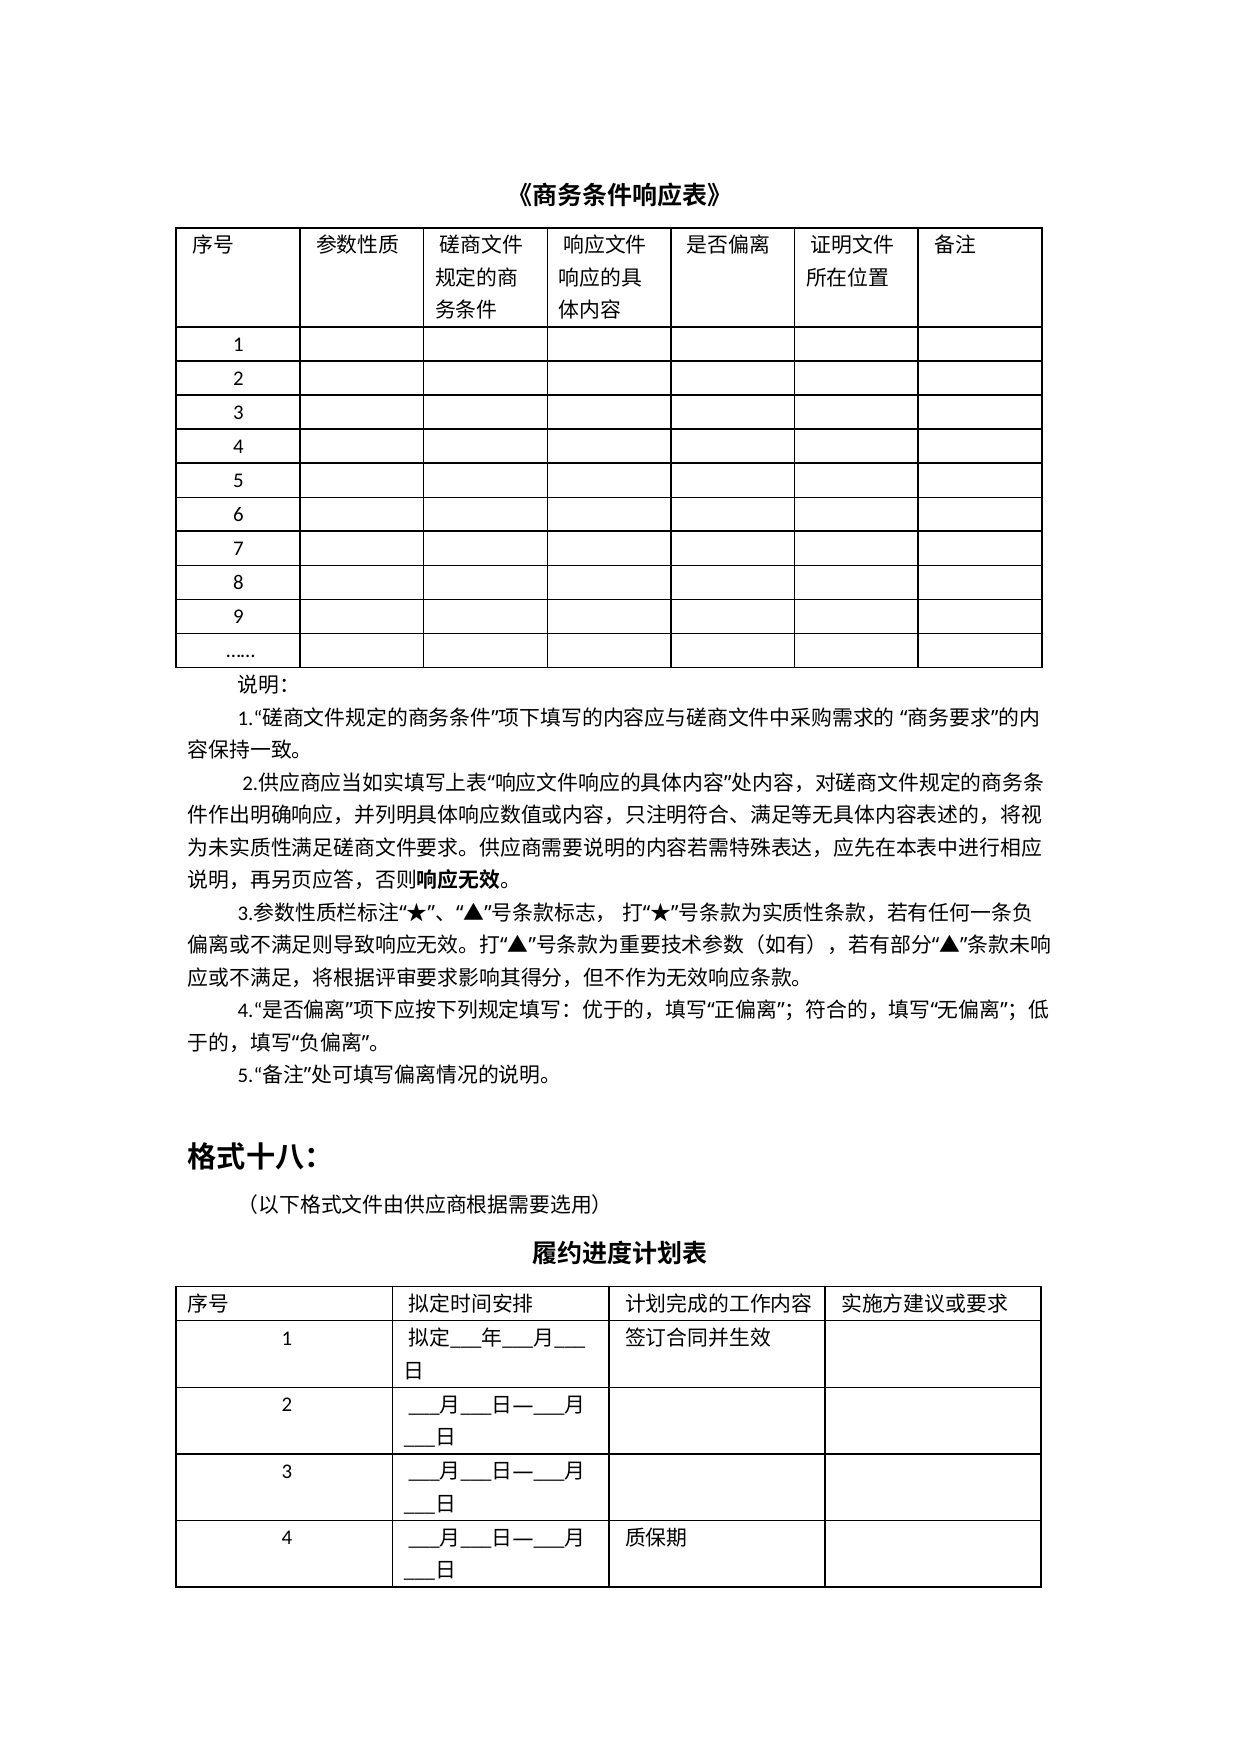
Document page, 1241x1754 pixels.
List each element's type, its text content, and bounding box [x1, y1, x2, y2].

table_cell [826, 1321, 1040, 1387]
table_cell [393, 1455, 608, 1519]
text 5.“备注”处可填写偏离情况的说明。 [187, 1058, 1053, 1091]
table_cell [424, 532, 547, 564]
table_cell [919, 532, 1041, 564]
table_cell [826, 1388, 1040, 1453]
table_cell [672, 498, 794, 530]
text 1.“磋商文件规定的商务条件”项下填写的内容应与磋商文件中采购需求的 “商务要求”的内容保持一致。 [187, 701, 1053, 766]
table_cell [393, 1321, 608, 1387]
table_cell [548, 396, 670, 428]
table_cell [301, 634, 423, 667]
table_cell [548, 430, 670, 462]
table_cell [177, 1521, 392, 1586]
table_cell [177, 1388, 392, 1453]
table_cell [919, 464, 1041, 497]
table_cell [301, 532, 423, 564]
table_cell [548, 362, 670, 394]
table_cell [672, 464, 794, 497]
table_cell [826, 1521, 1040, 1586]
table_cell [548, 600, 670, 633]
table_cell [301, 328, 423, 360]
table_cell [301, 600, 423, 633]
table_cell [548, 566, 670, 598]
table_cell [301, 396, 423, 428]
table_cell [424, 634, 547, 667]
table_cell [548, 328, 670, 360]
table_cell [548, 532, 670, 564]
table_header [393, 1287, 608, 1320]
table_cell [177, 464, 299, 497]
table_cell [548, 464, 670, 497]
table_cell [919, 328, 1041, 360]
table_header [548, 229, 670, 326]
text 《商务条件响应表》 [187, 162, 1053, 227]
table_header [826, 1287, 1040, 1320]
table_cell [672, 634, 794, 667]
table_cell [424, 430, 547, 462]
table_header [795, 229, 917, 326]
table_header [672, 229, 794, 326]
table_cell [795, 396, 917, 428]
text （以下格式文件由供应商根据需要选用） [187, 1188, 1053, 1221]
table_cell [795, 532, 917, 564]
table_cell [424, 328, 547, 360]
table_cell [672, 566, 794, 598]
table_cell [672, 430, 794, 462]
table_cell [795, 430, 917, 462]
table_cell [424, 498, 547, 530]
text 2.供应商应当如实填写上表“响应文件响应的具体内容”处内容，对磋商文件规定的商务条件作出明确响应，并列明具体响应数值或内容，只注明符合、满足等无具体内容表述的，将视为未实质性满足磋商文件要求。供应商需要说明的内容若需特殊表达，应先在本表中进行相应说明，再另页应答，否则响应无效。 [187, 766, 1053, 896]
text 履约进度计划表 [187, 1221, 1053, 1286]
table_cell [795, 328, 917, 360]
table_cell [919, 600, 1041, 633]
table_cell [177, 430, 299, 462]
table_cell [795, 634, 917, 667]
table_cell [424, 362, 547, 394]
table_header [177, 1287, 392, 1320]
text 4.“是否偏离”项下应按下列规定填写：优于的，填写“正偏离”；符合的，填写“无偏离”；低于的，填写“负偏离”。 [187, 993, 1053, 1058]
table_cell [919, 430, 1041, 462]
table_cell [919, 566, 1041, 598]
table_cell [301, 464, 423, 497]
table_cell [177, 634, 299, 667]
text 格式十八： [187, 1123, 1053, 1188]
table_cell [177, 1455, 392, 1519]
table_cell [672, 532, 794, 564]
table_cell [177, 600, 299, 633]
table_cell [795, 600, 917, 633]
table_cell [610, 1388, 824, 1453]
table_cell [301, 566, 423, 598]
text 3.参数性质栏标注“★”、“▲”号条款标志， 打“★”号条款为实质性条款，若有任何一条负偏离或不满足则导致响应无效。打“▲”号条款为重要技术参数（如有），若有部分“▲”条款未响应或不满足，将根据评审要求影响其得分，但不作为无效响应条款。 [187, 896, 1053, 993]
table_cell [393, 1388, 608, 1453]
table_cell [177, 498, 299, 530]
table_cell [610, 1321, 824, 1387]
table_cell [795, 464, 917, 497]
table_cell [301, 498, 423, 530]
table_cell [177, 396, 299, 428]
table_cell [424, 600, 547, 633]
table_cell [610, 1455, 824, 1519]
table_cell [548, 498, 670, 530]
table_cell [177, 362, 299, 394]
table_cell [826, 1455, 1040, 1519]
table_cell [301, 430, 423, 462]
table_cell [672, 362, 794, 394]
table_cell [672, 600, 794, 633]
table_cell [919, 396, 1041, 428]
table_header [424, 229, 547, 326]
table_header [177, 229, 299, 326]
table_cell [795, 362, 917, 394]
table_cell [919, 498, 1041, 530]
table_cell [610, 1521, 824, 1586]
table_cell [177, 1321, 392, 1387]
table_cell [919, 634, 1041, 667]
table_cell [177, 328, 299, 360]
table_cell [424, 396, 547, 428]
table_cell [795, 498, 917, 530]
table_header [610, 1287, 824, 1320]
text 说明： [187, 668, 1053, 701]
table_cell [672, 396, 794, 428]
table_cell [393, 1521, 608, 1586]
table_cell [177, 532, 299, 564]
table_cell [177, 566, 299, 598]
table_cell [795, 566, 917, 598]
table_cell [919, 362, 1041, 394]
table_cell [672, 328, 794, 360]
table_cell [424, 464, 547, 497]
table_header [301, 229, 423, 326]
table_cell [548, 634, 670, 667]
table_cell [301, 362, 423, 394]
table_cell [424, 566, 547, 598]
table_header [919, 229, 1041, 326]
